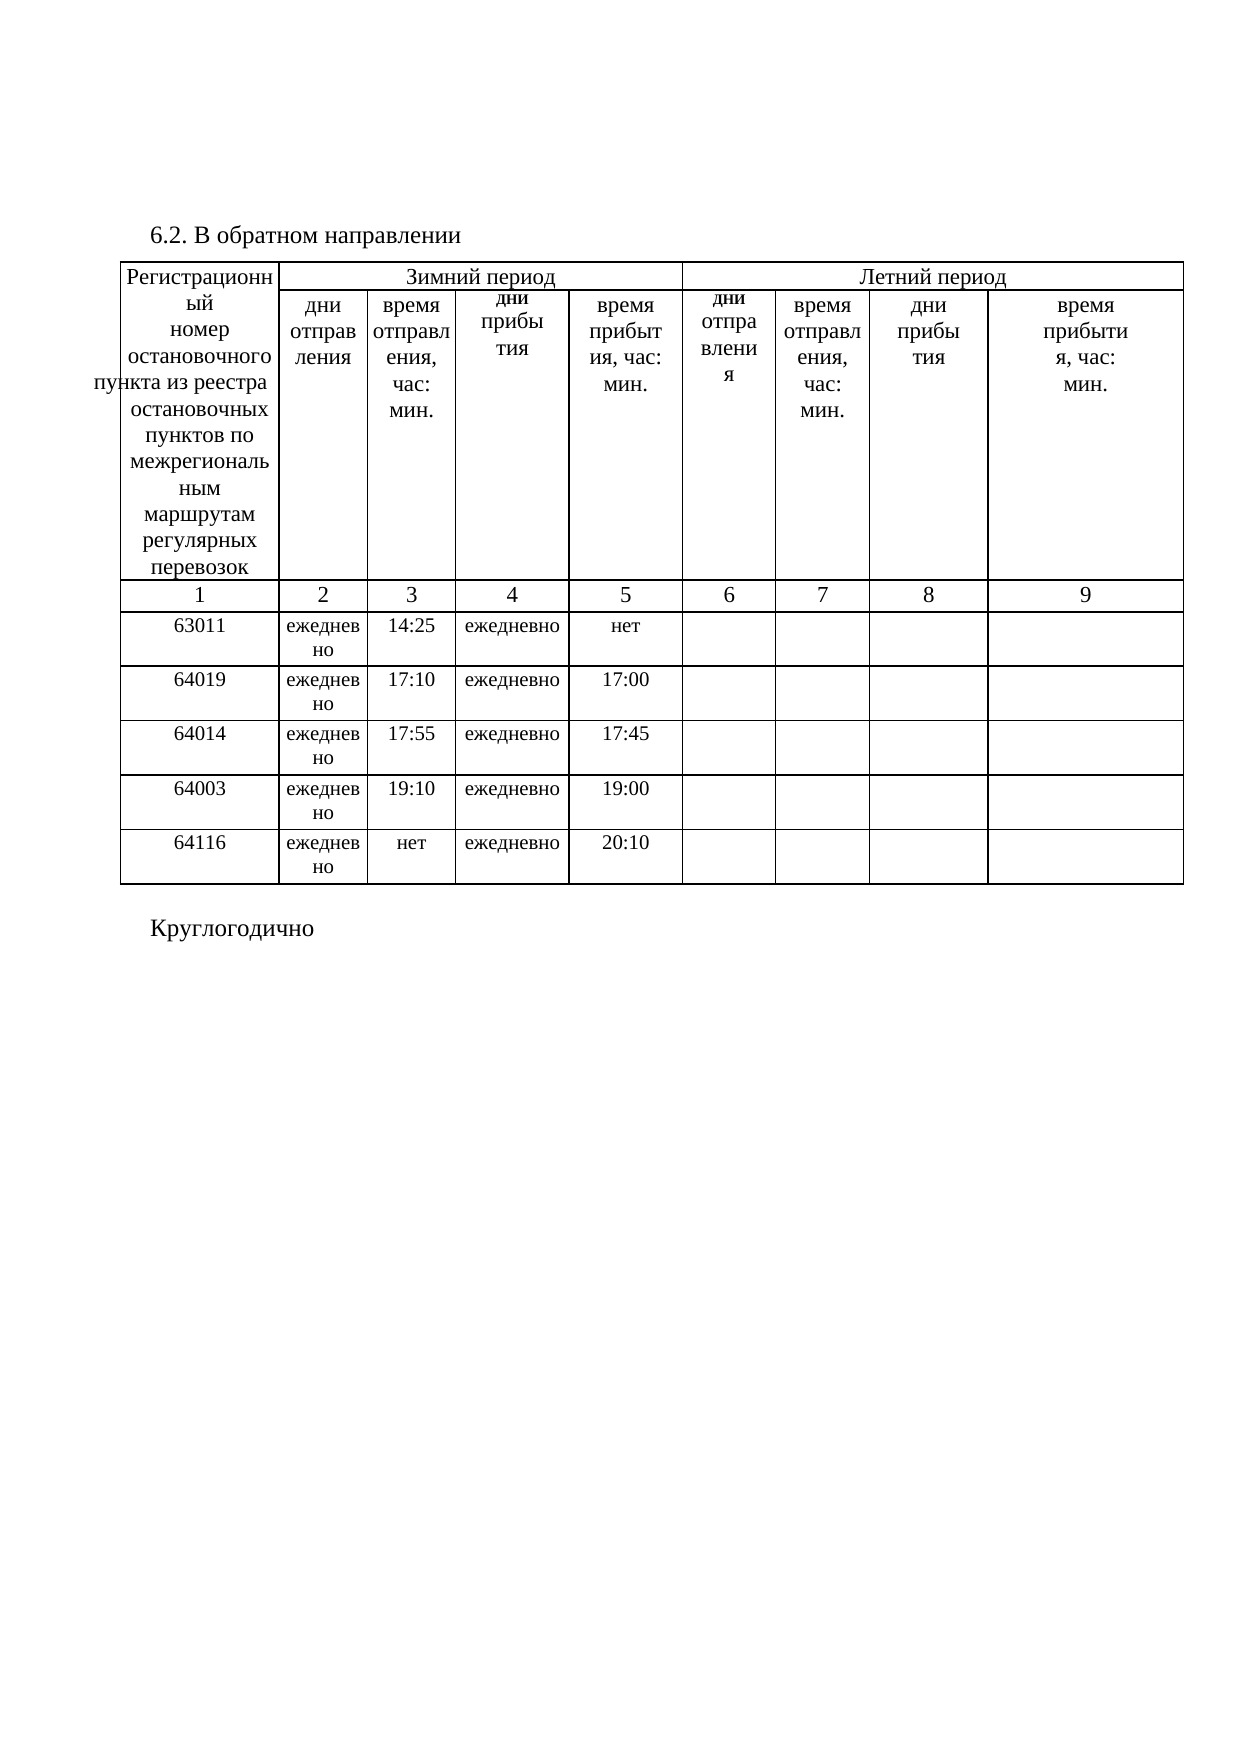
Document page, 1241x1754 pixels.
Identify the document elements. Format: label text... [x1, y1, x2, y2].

table_cell 64014 [121, 721, 278, 774]
table_cell дни прибы тия [870, 291, 987, 579]
table_cell [989, 830, 1183, 883]
table_cell 2 [280, 581, 367, 611]
table_header Зимний период [280, 263, 682, 289]
table_header Летний период [683, 263, 1183, 289]
table_cell ежедневно [456, 830, 568, 883]
table_cell [870, 667, 987, 720]
table_cell [989, 613, 1183, 665]
table_cell 17:00 [570, 667, 682, 720]
table_cell [989, 776, 1183, 828]
table_cell 64019 [121, 667, 278, 720]
table_cell ДНИ прибы тия [456, 291, 568, 579]
text Круглогодично [150, 913, 1090, 942]
table_cell 20:10 [570, 830, 682, 883]
table_cell ежедневно [280, 613, 367, 665]
table_cell 1 [121, 581, 278, 611]
table_cell [870, 776, 987, 828]
table_cell ежедневно [456, 667, 568, 720]
table_cell [989, 721, 1183, 774]
table_cell 4 [456, 581, 568, 611]
table_cell [870, 613, 987, 665]
table_header Регистрационный номер остановочного пункта из реестра остановочных пунктов по межрегиональным маршрутам регулярных перевозок [121, 263, 278, 579]
table_cell 64116 [121, 830, 278, 883]
table_cell ежедневно [280, 776, 367, 828]
table_cell время отправл ения, час: мин. [368, 291, 455, 579]
table_cell [870, 721, 987, 774]
table_cell 3 [368, 581, 455, 611]
table_cell нет [368, 830, 455, 883]
table_cell ежедневно [280, 830, 367, 883]
table_cell время прибыти я, час: мин. [989, 291, 1183, 579]
table_cell 64003 [121, 776, 278, 828]
table_cell [683, 613, 775, 665]
table_cell ежедневно [280, 667, 367, 720]
table_cell [683, 667, 775, 720]
table_cell [776, 721, 869, 774]
table_cell 14:25 [368, 613, 455, 665]
table_cell время прибыт ия, час: мин. [570, 291, 682, 579]
table_cell 9 [989, 581, 1183, 611]
table_cell [683, 721, 775, 774]
table_cell [776, 667, 869, 720]
table_cell [776, 830, 869, 883]
table_cell ДНИ отпра влени я [683, 291, 775, 579]
table_cell [776, 776, 869, 828]
table_cell время отправл ения, час: мин. [776, 291, 869, 579]
table_cell ежедневно [456, 776, 568, 828]
table_cell [776, 613, 869, 665]
table_cell 8 [870, 581, 987, 611]
table_cell [683, 776, 775, 828]
table_cell 5 [570, 581, 682, 611]
table_cell ежедневно [280, 721, 367, 774]
table_cell 6 [683, 581, 775, 611]
table_cell ежедневно [456, 613, 568, 665]
table_cell 19:10 [368, 776, 455, 828]
table_cell 17:55 [368, 721, 455, 774]
text 6.2. В обратном направлении [150, 220, 1090, 249]
table_cell [989, 667, 1183, 720]
table_cell 19:00 [570, 776, 682, 828]
table_cell 63011 [121, 613, 278, 665]
table_cell дни отправ ления [280, 291, 367, 579]
table_cell 7 [776, 581, 869, 611]
table_cell нет [570, 613, 682, 665]
table_cell 17:45 [570, 721, 682, 774]
table_cell [683, 830, 775, 883]
table_cell 17:10 [368, 667, 455, 720]
table_cell ежедневно [456, 721, 568, 774]
table_cell [870, 830, 987, 883]
